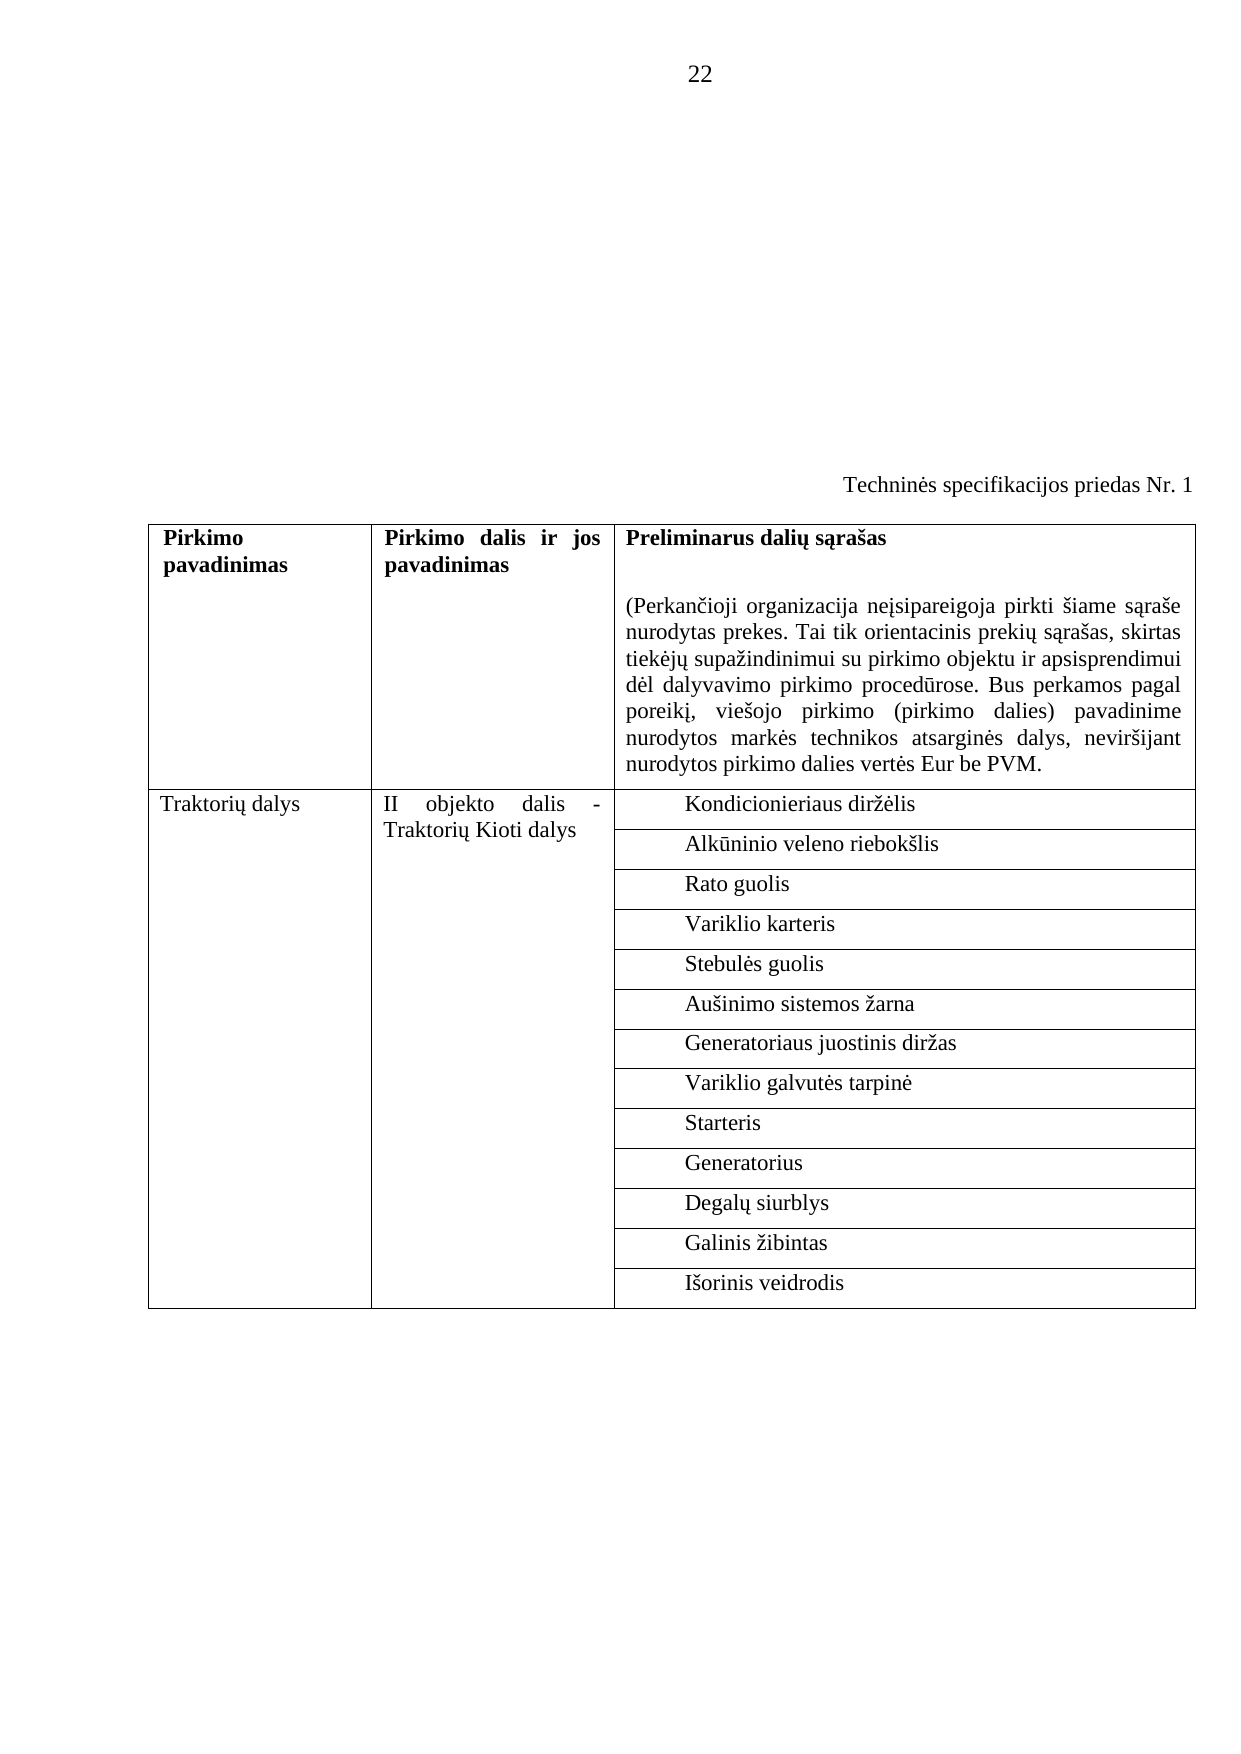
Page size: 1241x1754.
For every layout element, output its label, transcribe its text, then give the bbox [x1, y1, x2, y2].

table_cell Alkūninio veleno riebokšlis [615, 830, 1195, 869]
table_cell Rato guolis [615, 870, 1195, 909]
table_cell Galinis žibintas [615, 1229, 1195, 1268]
table_cell Traktorių dalys [149, 790, 371, 1308]
text Techninės specifikacijos priedas Nr. 1 [207, 471, 1193, 497]
table_cell Generatorius [615, 1149, 1195, 1188]
table_cell Degalų siurblys [615, 1189, 1195, 1228]
table_header Pirkimo pavadinimas [149, 525, 371, 789]
table_cell Variklio galvutės tarpinė [615, 1069, 1195, 1108]
table_cell II objekto dalis - Traktorių Kioti dalys [372, 790, 614, 1308]
table_cell Variklio karteris [615, 910, 1195, 949]
table_cell Generatoriaus juostinis diržas [615, 1030, 1195, 1068]
table_cell Aušinimo sistemos žarna [615, 990, 1195, 1028]
table_header Preliminarus dalių sąrašas (Perkančioji organizacija neįsipareigoja pirkti šiame sąraše nurodytas prekes. Tai tik orientacinis prekių sąrašas, skirtas tiekėjų supažindinimui su pirkimo objektu ir apsisprendimui dėl dalyvavimo pirkimo procedūrose. Bus perkamos pagal poreikį, viešojo pirkimo (pirkimo dalies) pavadinime nurodytos markės technikos atsarginės dalys, neviršijant nurodytos pirkimo dalies vertės Eur be PVM. [615, 525, 1195, 789]
table_cell Starteris [615, 1109, 1195, 1148]
table_cell Stebulės guolis [615, 950, 1195, 988]
table_header Pirkimo dalis ir jos pavadinimas [372, 525, 614, 789]
table_cell Išorinis veidrodis [615, 1269, 1195, 1308]
table_cell Kondicionieriaus diržėlis [615, 790, 1195, 829]
